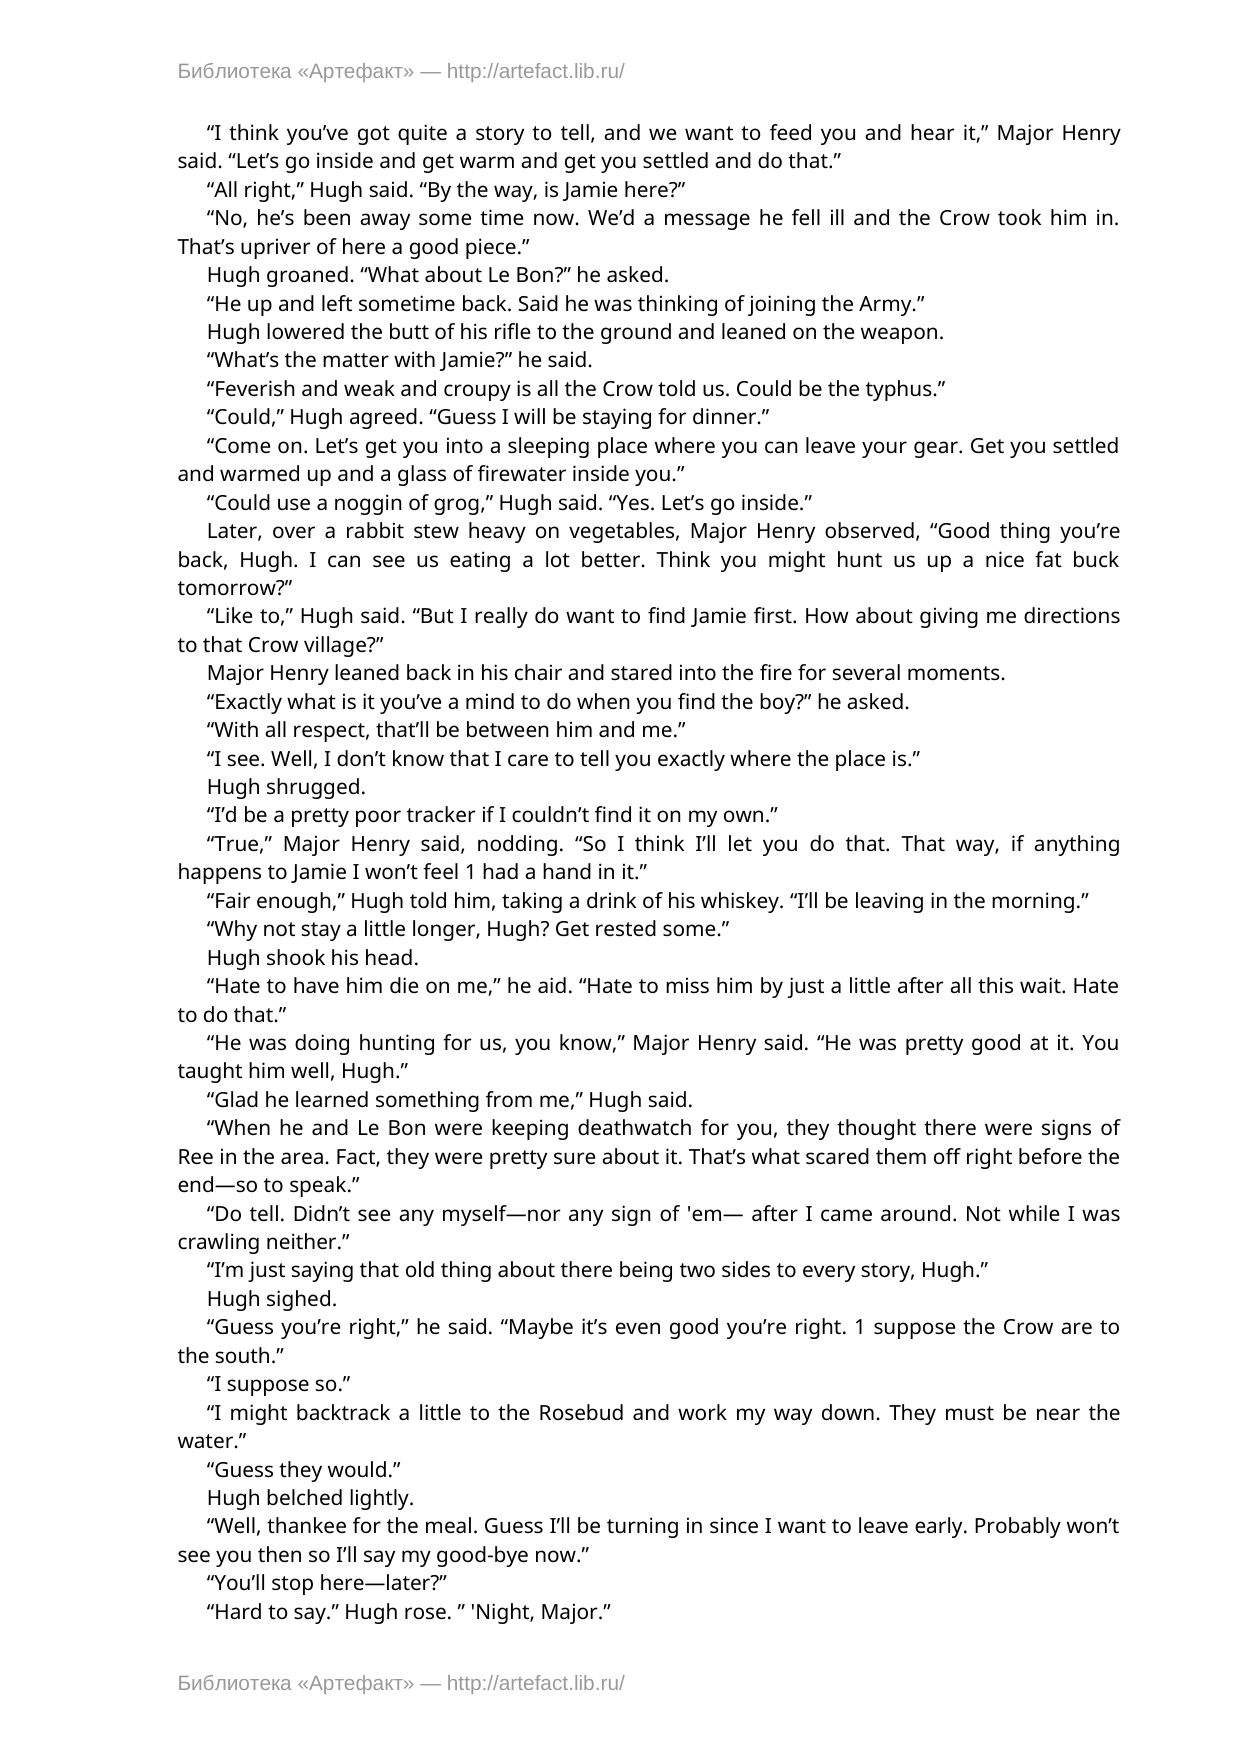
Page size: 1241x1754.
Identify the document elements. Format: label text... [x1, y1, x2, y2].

text “True,” Major Henry said, nodding. “So I think I’ll let you do that. That way, if anything happens to Jamie I won’t feel 1 had a hand in it.” [177, 829, 1122, 886]
text “I think you’ve got quite a story to tell, and we want to feed you and hear it,” Major Henry said. “Let’s go inside and get warm and get you settled and do that.” [177, 118, 1122, 175]
text “Why not stay a little longer, Hugh? Get rested some.” [177, 914, 1122, 943]
text Major Henry leaned back in his chair and stared into the fire for several moments. [177, 658, 1122, 687]
text “All right,” Hugh said. “By the way, is Jamie here?” [177, 175, 1122, 203]
text “You’ll stop here—later?” [177, 1568, 1122, 1597]
text “I see. Well, I don’t know that I care to tell you exactly where the place is.” [177, 744, 1122, 772]
text “Like to,” Hugh said. “But I really do want to find Jamie first. How about giving me directions to that Crow village?” [177, 602, 1122, 658]
text “Hard to say.” Hugh rose. ” 'Night, Major.” [177, 1597, 1122, 1625]
text “I’m just saying that old thing about there being two sides to every story, Hugh.” [177, 1256, 1122, 1284]
text “With all respect, that’ll be between him and me.” [177, 715, 1122, 744]
text “Well, thankee for the meal. Guess I’ll be turning in since I want to leave early. Probably won’t see you then so I’ll say my good-bye now.” [177, 1512, 1122, 1568]
text Hugh shook his head. [177, 943, 1122, 971]
text Later, over a rabbit stew heavy on vegetables, Major Henry observed, “Good thing you’re back, Hugh. I can see us eating a lot better. Think you might hunt us up a nice fat buck tomorrow?” [177, 516, 1122, 602]
text “Could use a noggin of grog,” Hugh said. “Yes. Let’s go inside.” [177, 488, 1122, 516]
text “Could,” Hugh agreed. “Guess I will be staying for dinner.” [177, 402, 1122, 431]
text “What’s the matter with Jamie?” he said. [177, 346, 1122, 374]
text “Exactly what is it you’ve a mind to do when you find the boy?” he asked. [177, 687, 1122, 715]
text “I might backtrack a little to the Rosebud and work my way down. They must be near the water.” [177, 1398, 1122, 1455]
text “Glad he learned something from me,” Hugh said. [177, 1085, 1122, 1113]
text “I’d be a pretty poor tracker if I couldn’t find it on my own.” [177, 801, 1122, 829]
text “He up and left sometime back. Said he was thinking of joining the Army.” [177, 289, 1122, 317]
text “I suppose so.” [177, 1369, 1122, 1398]
text Hugh belched lightly. [177, 1483, 1122, 1512]
text “Guess they would.” [177, 1455, 1122, 1483]
text “When he and Le Bon were keeping deathwatch for you, they thought there were signs of Ree in the area. Fact, they were pretty sure about it. That’s what scared them off right before the end—so to speak.” [177, 1113, 1122, 1199]
text “No, he’s been away some time now. We’d a message he fell ill and the Crow took him in. That’s upriver of here a good piece.” [177, 203, 1122, 260]
text “He was doing hunting for us, you know,” Major Henry said. “He was pretty good at it. You taught him well, Hugh.” [177, 1028, 1122, 1085]
text “Come on. Let’s get you into a sleeping place where you can leave your gear. Get you settled and warmed up and a glass of firewater inside you.” [177, 431, 1122, 488]
text “Guess you’re right,” he said. “Maybe it’s even good you’re right. 1 suppose the Crow are to the south.” [177, 1312, 1122, 1369]
text “Fair enough,” Hugh told him, taking a drink of his whiskey. “I’ll be leaving in the morning.” [177, 886, 1122, 914]
text Hugh sighed. [177, 1284, 1122, 1312]
text “Hate to have him die on me,” he aid. “Hate to miss him by just a little after all this wait. Hate to do that.” [177, 971, 1122, 1028]
text Hugh shrugged. [177, 772, 1122, 801]
text “Feverish and weak and croupy is all the Crow told us. Could be the typhus.” [177, 374, 1122, 402]
text Hugh groaned. “What about Le Bon?” he asked. [177, 260, 1122, 289]
text “Do tell. Didn’t see any myself—nor any sign of 'em— after I came around. Not while I was crawling neither.” [177, 1199, 1122, 1256]
text Hugh lowered the butt of his rifle to the ground and leaned on the weapon. [177, 317, 1122, 346]
